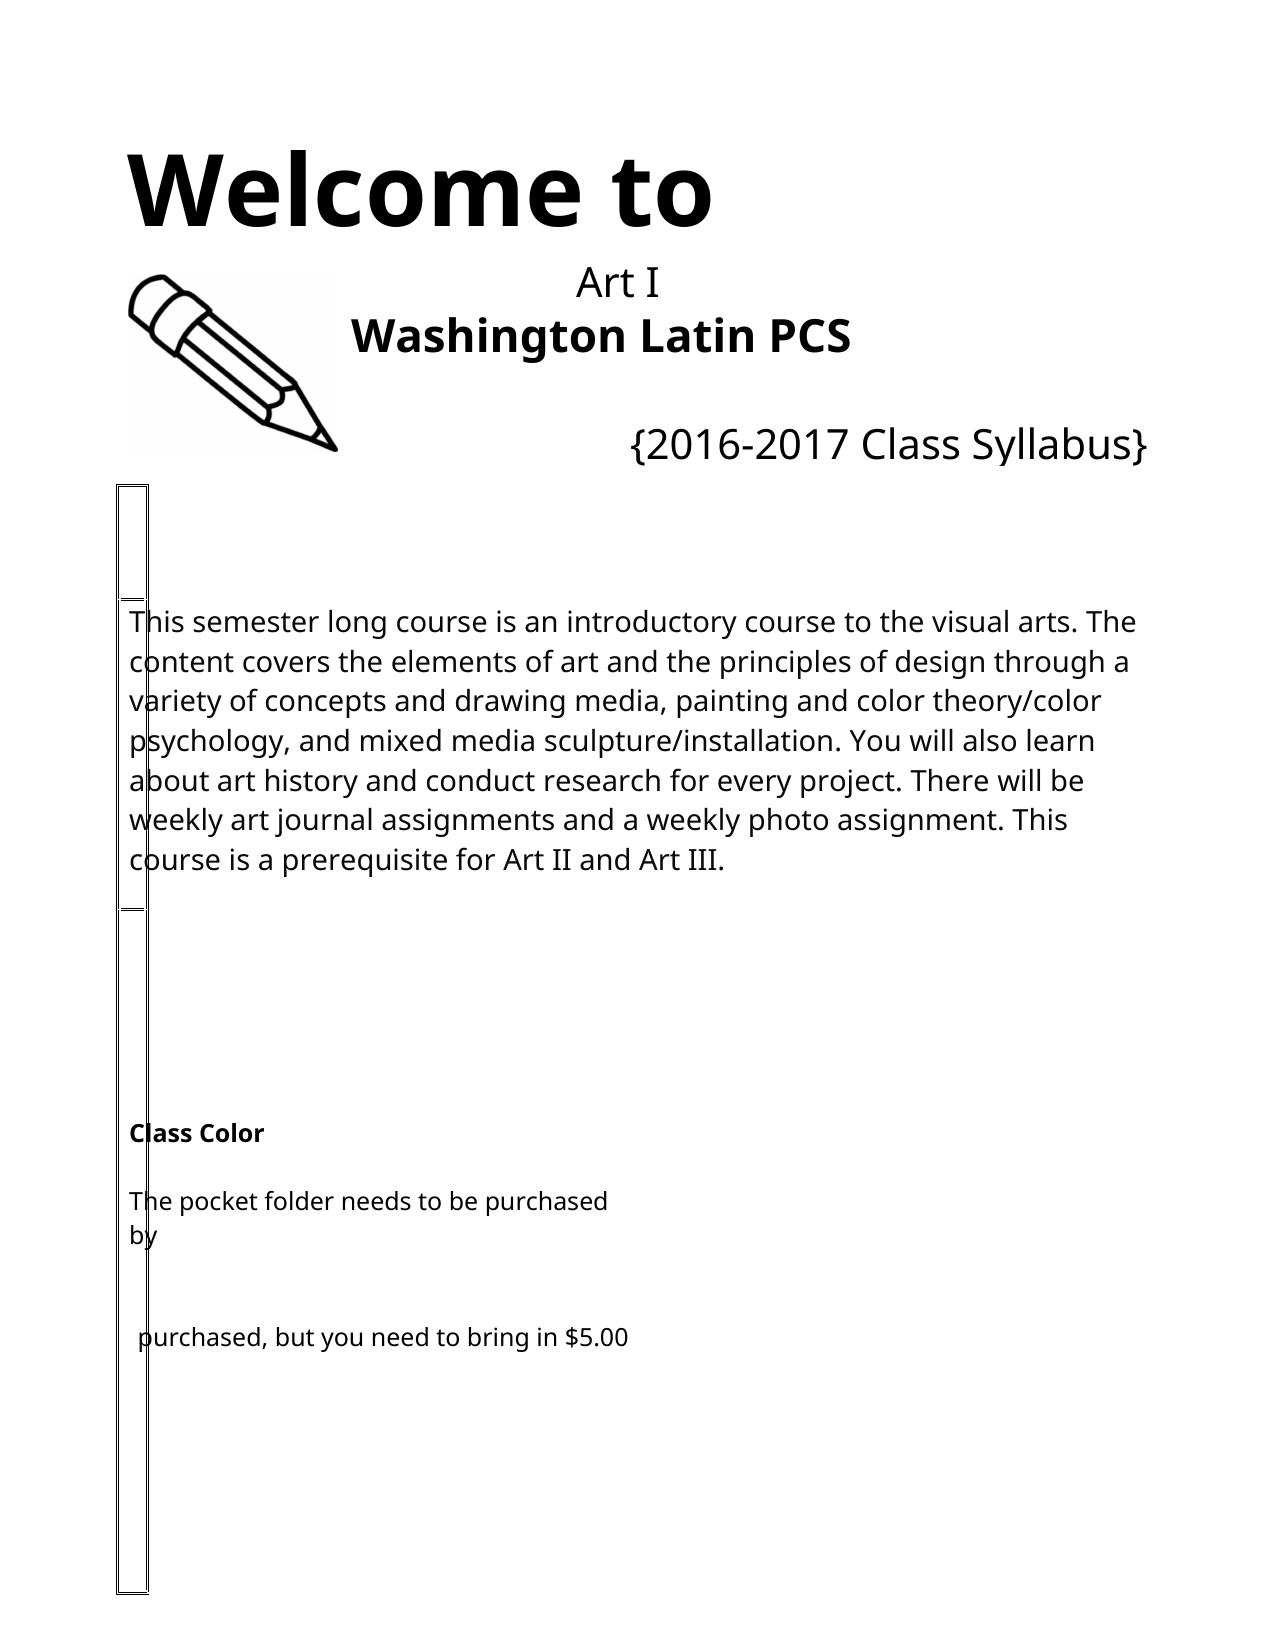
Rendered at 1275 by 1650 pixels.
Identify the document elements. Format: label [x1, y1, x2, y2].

picture [129, 275, 337, 451]
